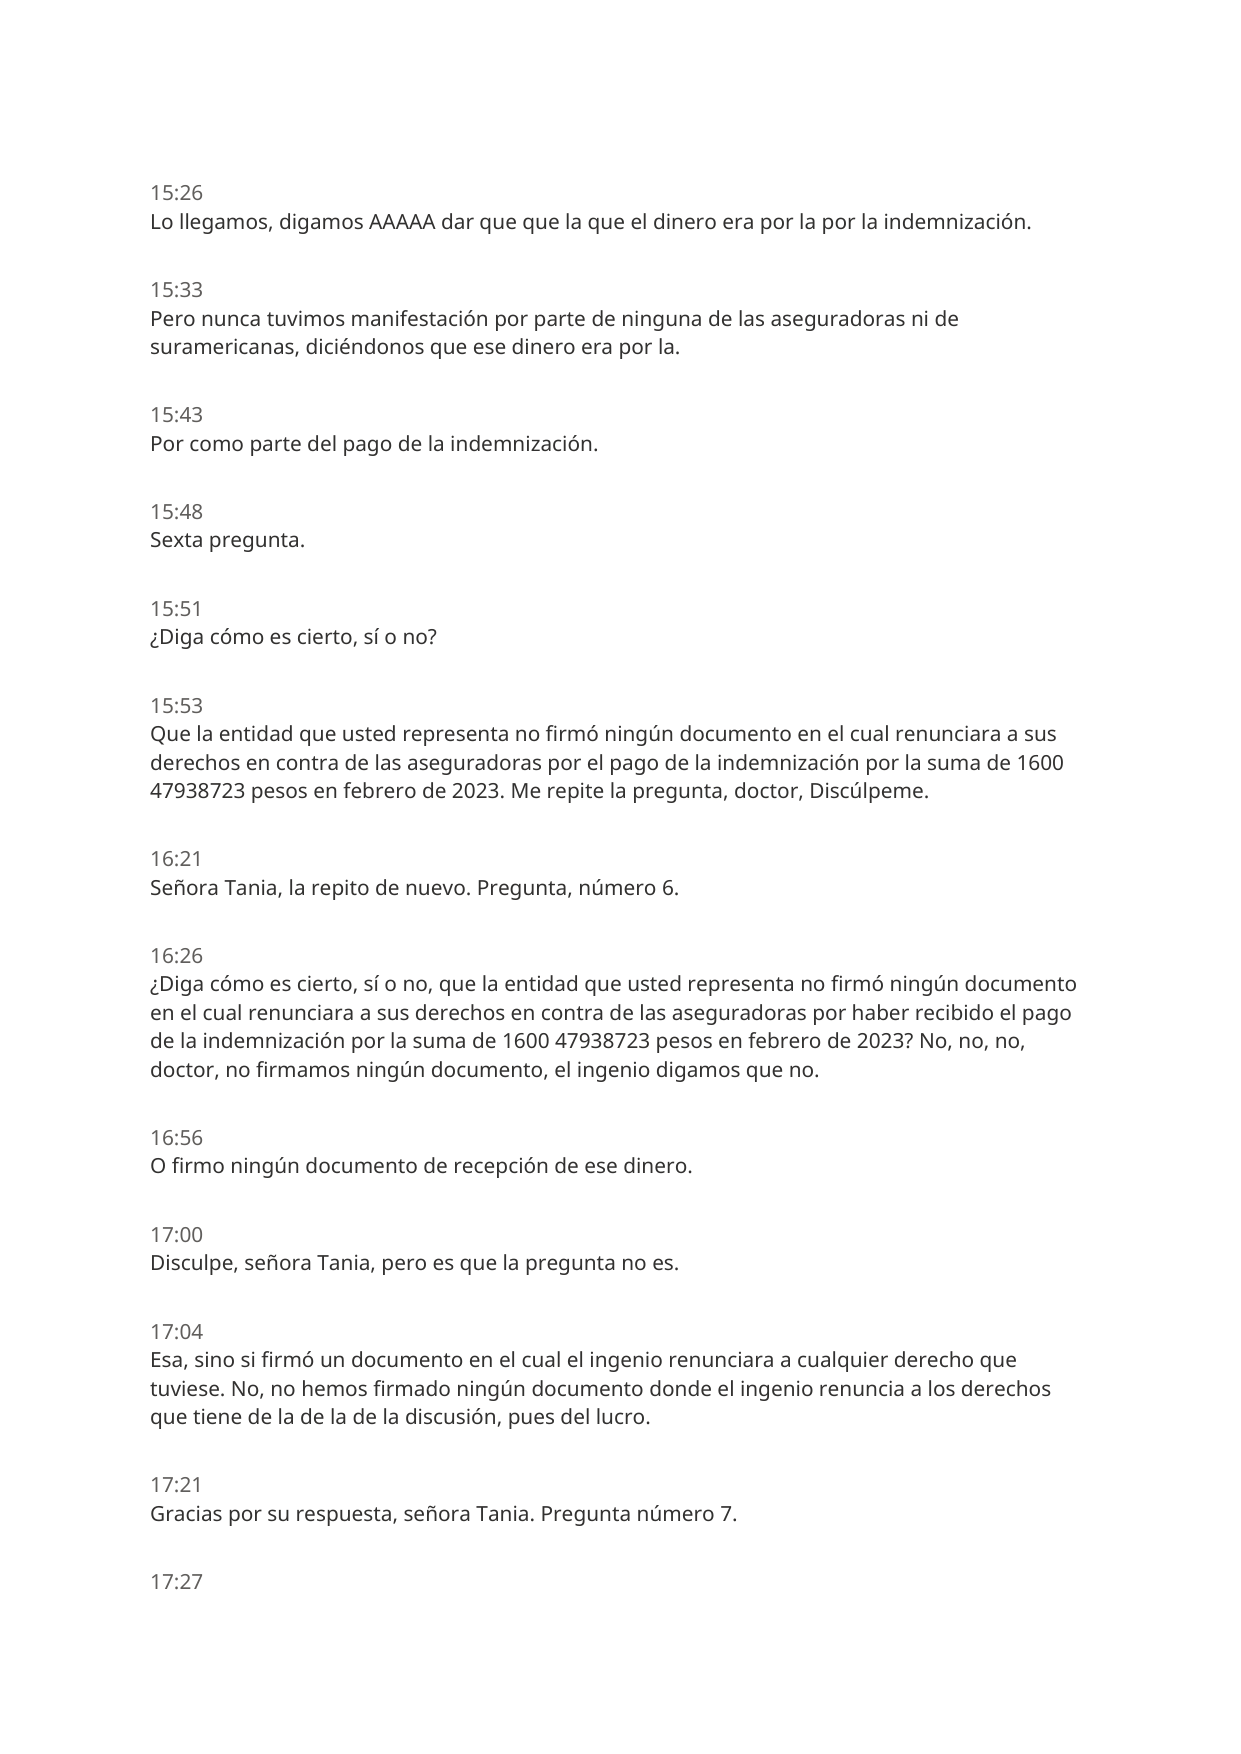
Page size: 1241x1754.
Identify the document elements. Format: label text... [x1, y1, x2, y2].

text 15:33 Pero nunca tuvimos manifestación por parte de ninguna de las aseguradoras ni de suramericanas, diciéndonos que ese dinero era por la. [150, 247, 1090, 361]
text 17:00 Disculpe, señora Tania, pero es que la pregunta no es. [150, 1192, 1090, 1277]
text 16:56 O firmo ningún documento de recepción de ese dinero. [150, 1095, 1090, 1180]
text 17:21 Gracias por su respuesta, señora Tania. Pregunta número 7. [150, 1442, 1090, 1527]
text 17:04 Esa, sino si firmó un documento en el cual el ingenio renunciara a cualquier derecho que tuviese. No, no hemos firmado ningún documento donde el ingenio renuncia a los derechos que tiene de la de la de la discusión, pues del lucro. [150, 1288, 1090, 1431]
text 15:51 ¿Diga cómo es cierto, sí o no? [150, 566, 1090, 651]
text 15:53 Que la entidad que usted representa no firmó ningún documento en el cual renunciara a sus derechos en contra de las aseguradoras por el pago de la indemnización por la suma de 1600 47938723 pesos en febrero de 2023. Me repite la pregunta, doctor, Discúlpeme. [150, 662, 1090, 804]
text 16:26 ¿Diga cómo es cierto, sí o no, que la entidad que usted representa no firmó ningún documento en el cual renunciara a sus derechos en contra de las aseguradoras por haber recibido el pago de la indemnización por la suma de 1600 47938723 pesos en febrero de 2023? No, no, no, doctor, no firmamos ningún documento, el ingenio digamos que no. [150, 913, 1090, 1083]
text 16:21 Señora Tania, la repito de nuevo. Pregunta, número 6. [150, 816, 1090, 901]
text 15:48 Sexta pregunta. [150, 469, 1090, 554]
text 15:26 Lo llegamos, digamos AAAAA dar que que la que el dinero era por la por la indemnización. [150, 150, 1090, 235]
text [150, 1539, 1090, 1596]
text 15:43 Por como parte del pago de la indemnización. [150, 372, 1090, 457]
